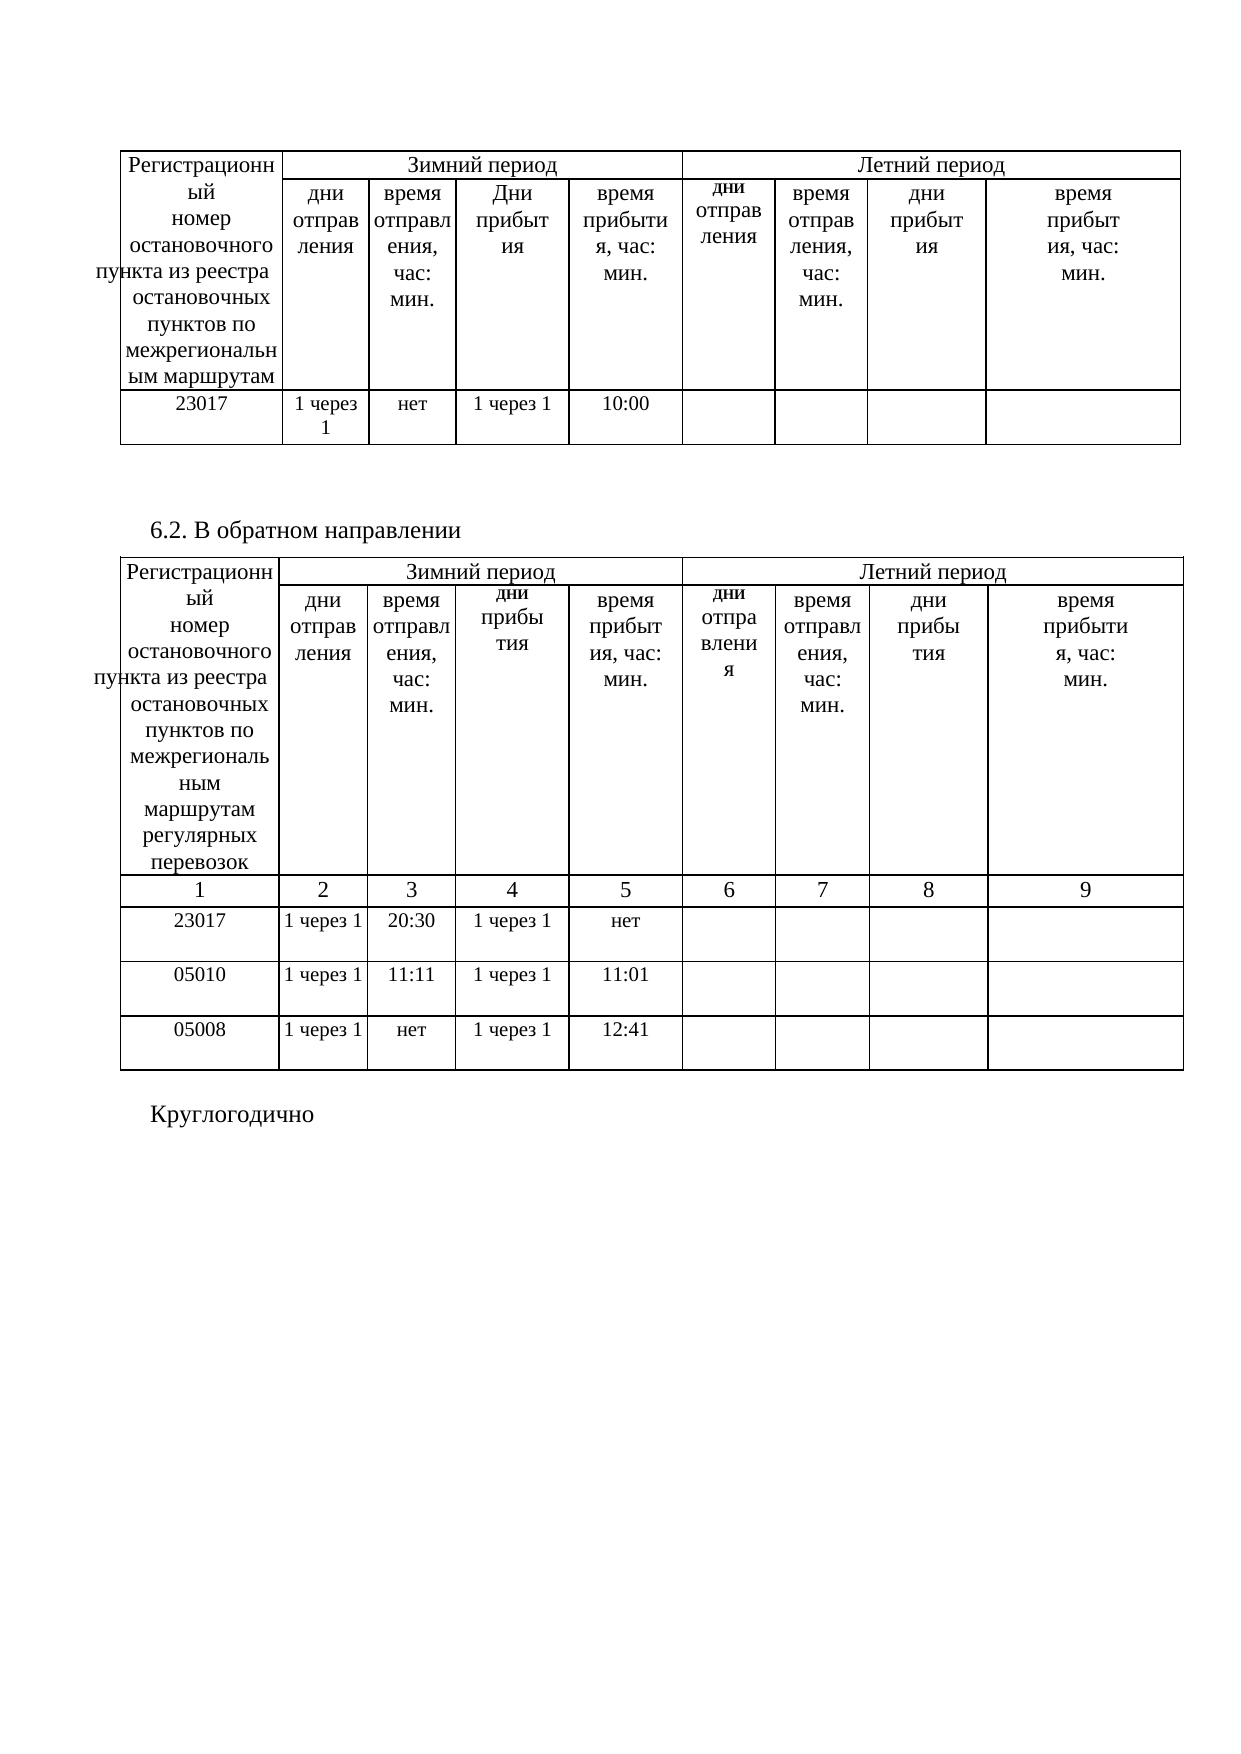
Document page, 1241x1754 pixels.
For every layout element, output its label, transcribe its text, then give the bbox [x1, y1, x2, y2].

table_cell 23017 [121, 391, 282, 444]
table_cell 6 [683, 876, 775, 906]
table_cell 11:11 [368, 962, 455, 1015]
table_header Зимний период [280, 558, 682, 584]
table_cell ДНИ отправ ления [683, 180, 774, 389]
table_header Летний период [683, 152, 1180, 178]
table_cell 2 [280, 876, 367, 906]
table_cell дни прибы тия [870, 586, 987, 874]
table_cell [987, 391, 1180, 444]
table_cell 1 [121, 876, 278, 906]
table_cell 11:01 [570, 962, 682, 1015]
table_cell [683, 391, 774, 444]
table_cell время прибыти я, час: мин. [570, 180, 682, 389]
table_cell 1 через 1 [456, 908, 568, 961]
table_cell 05010 [121, 962, 278, 1015]
table_cell время отправл ения, час: мин. [370, 180, 455, 389]
table_cell ДНИ отпра влени я [683, 586, 775, 874]
table_cell 1 через 1 [456, 1017, 568, 1069]
table_cell нет [370, 391, 455, 444]
table_cell [870, 962, 987, 1015]
table_cell 1 через 1 [283, 391, 368, 444]
table_header Зимний период [283, 152, 682, 178]
table_cell [776, 1017, 869, 1069]
table_cell Дни прибыт ия [457, 180, 568, 389]
table_cell ДНИ прибы тия [456, 586, 568, 874]
table_cell 05008 [121, 1017, 278, 1069]
table_cell 20:30 [368, 908, 455, 961]
table_header Летний период [683, 558, 1183, 584]
table_cell нет [368, 1017, 455, 1069]
table_cell 1 через 1 [457, 391, 568, 444]
table_cell время отправ ления, час: мин. [776, 180, 867, 389]
table_cell 1 через 1 [280, 962, 367, 1015]
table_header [121, 152, 282, 389]
table_cell [989, 1017, 1183, 1069]
table_cell [776, 962, 869, 1015]
text Круглогодично [150, 1099, 1090, 1128]
table_cell [683, 1017, 775, 1069]
table_cell 3 [368, 876, 455, 906]
table_header Регистрационный номер остановочного пункта из реестра остановочных пунктов по межрегиональным маршрутам регулярных перевозок [121, 558, 278, 874]
table_cell 10:00 [570, 391, 682, 444]
table_cell дни отправ ления [280, 586, 367, 874]
table_cell [683, 962, 775, 1015]
table_cell 1 через 1 [280, 1017, 367, 1069]
table_cell время отправл ения, час: мин. [776, 586, 869, 874]
table_cell [776, 391, 867, 444]
table_cell 9 [989, 876, 1183, 906]
table_cell [870, 908, 987, 961]
table_cell 12:41 [570, 1017, 682, 1069]
table_cell 8 [870, 876, 987, 906]
table_cell 5 [570, 876, 682, 906]
table_cell [989, 962, 1183, 1015]
table_cell [868, 391, 985, 444]
table_cell 7 [776, 876, 869, 906]
table_cell 23017 [121, 908, 278, 961]
table_cell время прибыт ия, час: мин. [570, 586, 682, 874]
table_cell время отправл ения, час: мин. [368, 586, 455, 874]
table_cell время прибыти я, час: мин. [989, 586, 1183, 874]
table_cell [776, 908, 869, 961]
text 6.2. В обратном направлении [150, 515, 1090, 544]
table_cell дни отправ ления [283, 180, 368, 389]
table_cell дни прибыт ия [868, 180, 985, 389]
table_cell 4 [456, 876, 568, 906]
table_cell [683, 908, 775, 961]
table_cell нет [570, 908, 682, 961]
table_cell [870, 1017, 987, 1069]
table_cell 1 через 1 [280, 908, 367, 961]
table_cell [989, 908, 1183, 961]
table_cell время прибыт ия, час: мин. [987, 180, 1180, 389]
table_cell 1 через 1 [456, 962, 568, 1015]
